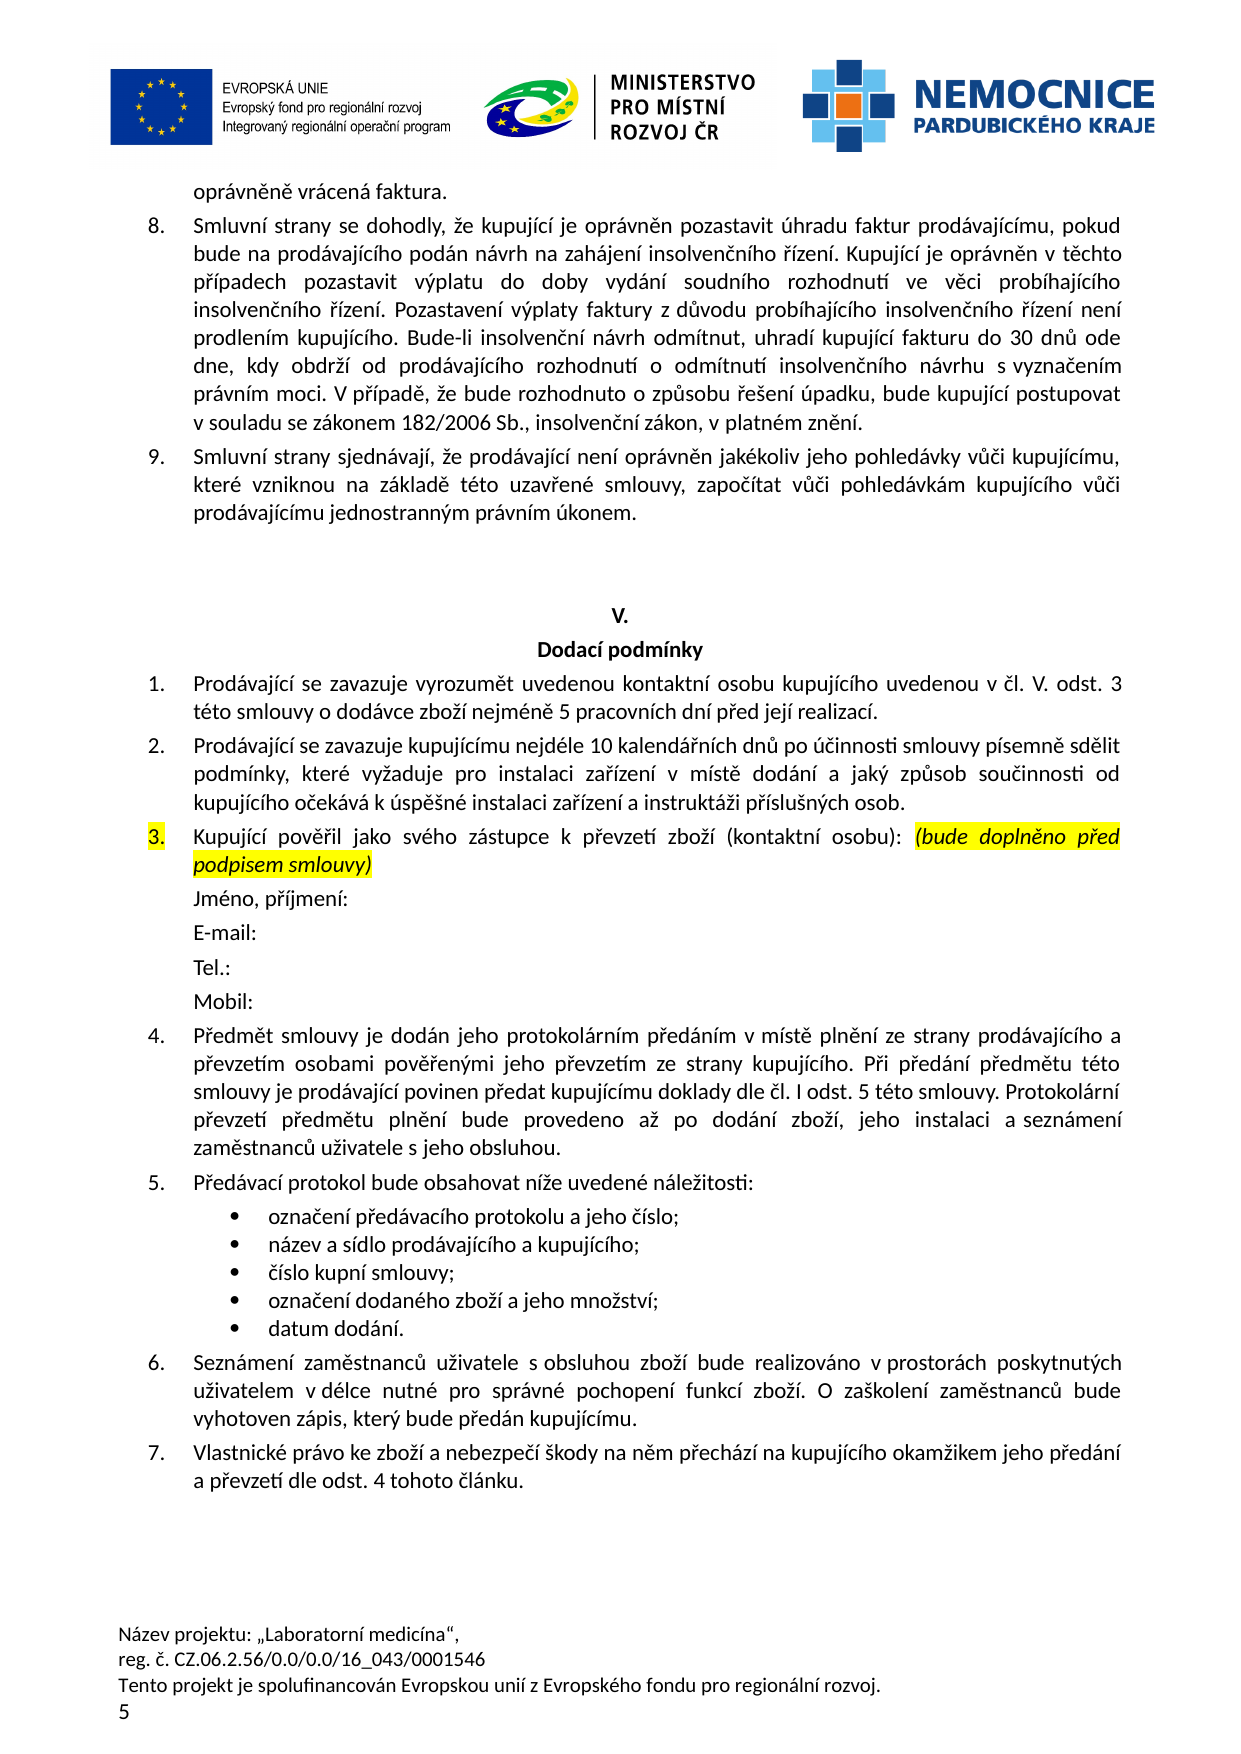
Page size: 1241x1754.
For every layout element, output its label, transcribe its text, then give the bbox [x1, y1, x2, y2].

text E-mail: [193, 918, 1122, 946]
list název a sídlo prodávajícího a kupujícího; [231, 1230, 1122, 1258]
list Prodávající se zavazuje kupujícímu nejdéle 10 kalendářních dnů po účinnosti smlouvy písemně sdělit podmínky, které vyžaduje pro instalaci zařízení v místě dodání a jaký způsob součinnosti od kupujícího očekává k úspěšné instalaci zařízení a instruktáži příslušných osob. [148, 732, 1122, 816]
text v. [118, 601, 1122, 629]
list Seznámení zaměstnanců uživatele s obsluhou zboží bude realizováno v prostorách poskytnutých uživatelem v délce nutné pro správné pochopení funkcí zboží. O zaškolení zaměstnanců bude vyhotoven zápis, který bude předán kupujícímu. [148, 1348, 1122, 1432]
list Smluvní strany se dohodly, že kupující je oprávněn pozastavit úhradu faktur prodávajícímu, pokud bude na prodávajícího podán návrh na zahájení insolvenčního řízení. Kupující je oprávněn v těchto případech pozastavit výplatu do doby vydání soudního rozhodnutí ve věci probíhajícího insolvenčního řízení. Pozastavení výplaty faktury z důvodu probíhajícího insolvenčního řízení není prodlením kupujícího. Bude-li insolvenční návrh odmítnut, uhradí kupující fakturu do 30 dnů ode dne, kdy obdrží od prodávajícího rozhodnutí o odmítnutí insolvenčního návrhu s vyznačením právním moci. V případě, že bude rozhodnuto o způsobu řešení úpadku, bude kupující postupovat v souladu se zákonem 182/2006 Sb., insolvenční zákon, v platném znění. [148, 211, 1122, 436]
picture [88, 43, 777, 170]
text Mobil: [193, 987, 1122, 1015]
list Kupující pověřil jako svého zástupce k převzetí zboží (kontaktní osobu): (bude doplněno před podpisem smlouvy) [148, 822, 1122, 878]
text Tel.: [193, 953, 1122, 981]
list Předmět smlouvy je dodán jeho protokolárním předáním v místě plnění ze strany prodávajícího a převzetím osobami pověřenými jeho převzetím ze strany kupujícího. Při předání předmětu této smlouvy je prodávající povinen předat kupujícímu doklady dle čl. I odst. 5 této smlouvy. Protokolární převzetí předmětu plnění bude provedeno až po dodání zboží, jeho instalaci a seznámení zaměstnanců uživatele s jeho obsluhou. [148, 1021, 1122, 1161]
text Dodací podmínky [118, 635, 1122, 663]
list Předávací protokol bude obsahovat níže uvedené náležitosti: [148, 1168, 1122, 1196]
list označení dodaného zboží a jeho množství; [231, 1286, 1122, 1314]
list datum dodání. [231, 1314, 1122, 1342]
list číslo kupní smlouvy; [231, 1258, 1122, 1286]
picture [801, 58, 1155, 153]
list Prodávající se zavazuje vyrozumět uvedenou kontaktní osobu kupujícího uvedenou v čl. V. odst. 3 této smlouvy o dodávce zboží nejméně 5 pracovních dní před její realizací. [148, 669, 1122, 725]
text Jméno, příjmení: [193, 884, 1122, 912]
list označení předávacího protokolu a jeho číslo; [231, 1202, 1122, 1230]
list Vlastnické právo ke zboží a nebezpečí škody na něm přechází na kupujícího okamžikem jeho předání a převzetí dle odst. 4 tohoto článku. [148, 1438, 1122, 1494]
list Smluvní strany sjednávají, že prodávající není oprávněn jakékoliv jeho pohledávky vůči kupujícímu, které vzniknou na základě této uzavřené smlouvy, započítat vůči pohledávkám kupujícího vůči prodávajícímu jednostranným právním úkonem. [148, 442, 1122, 526]
